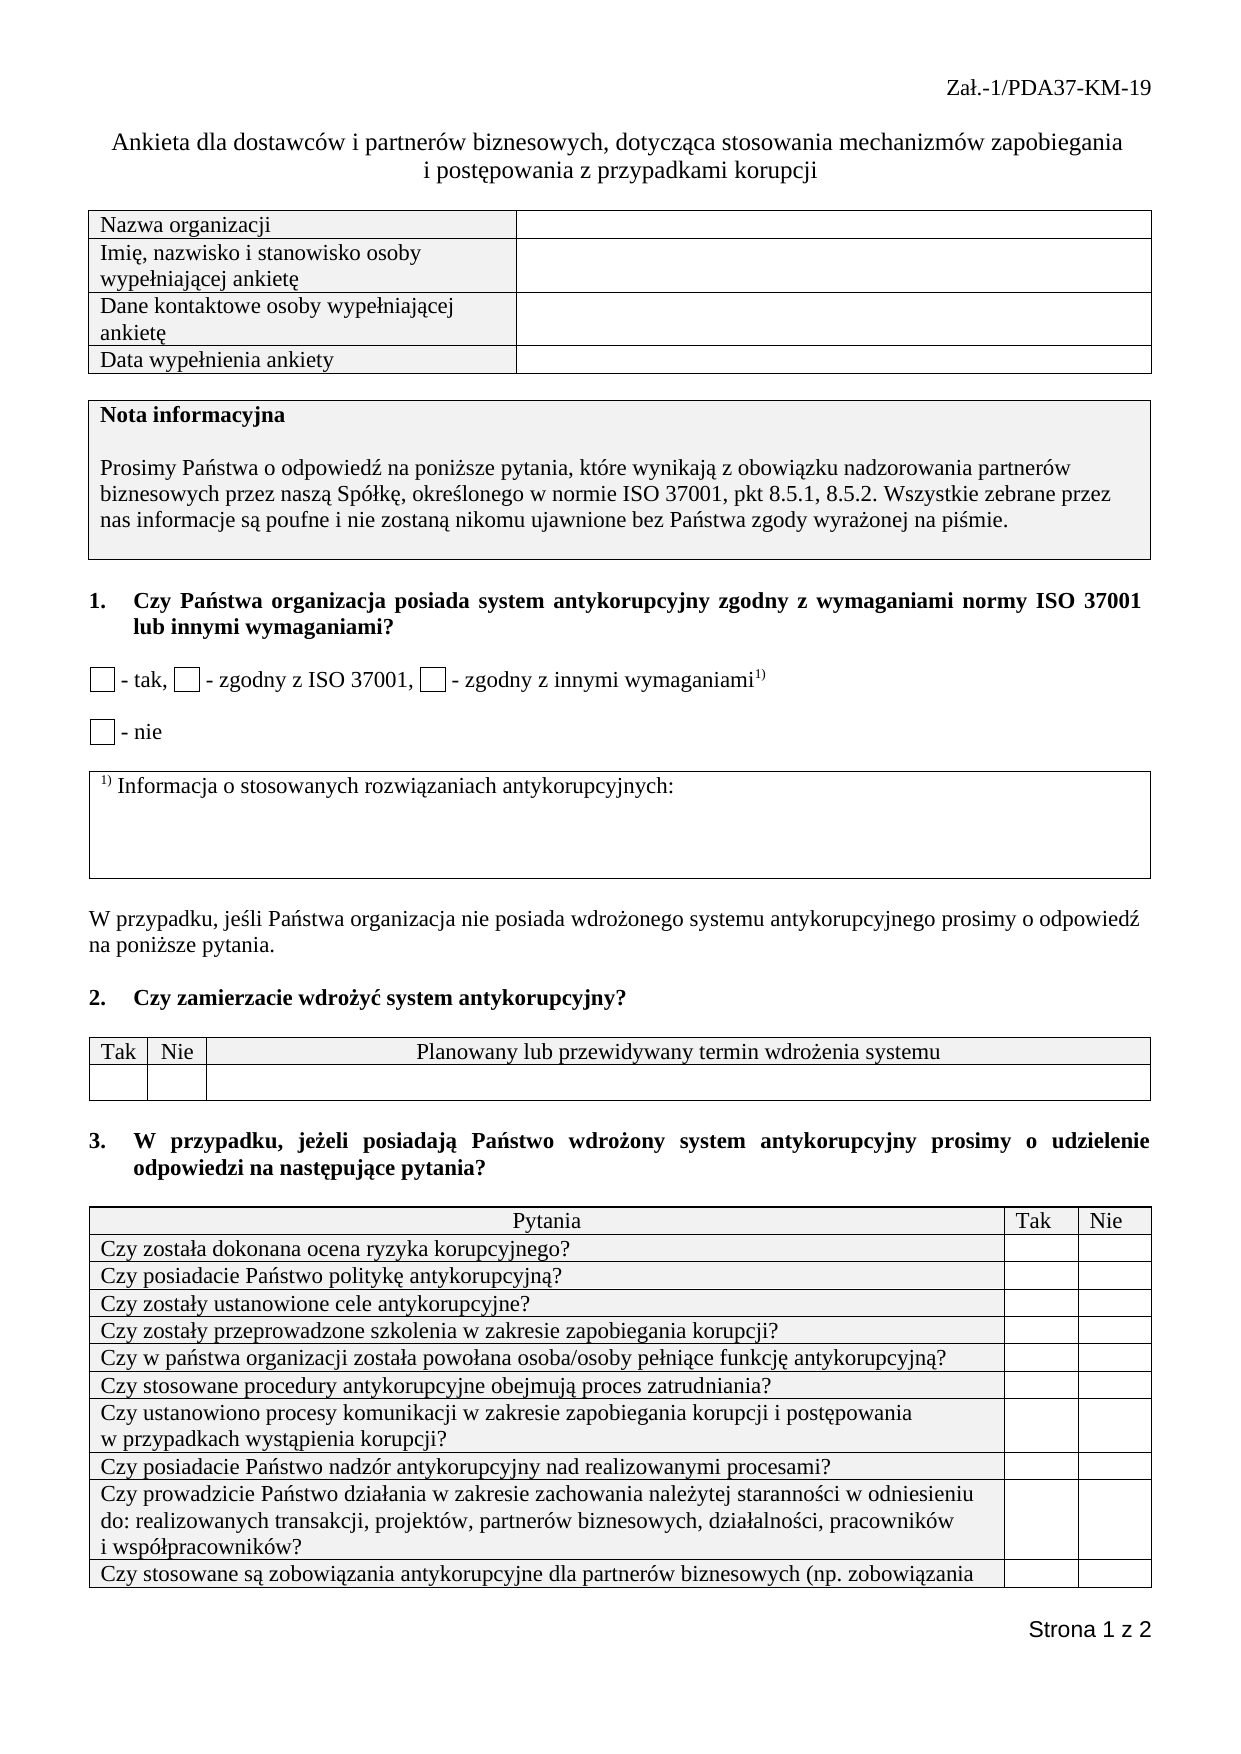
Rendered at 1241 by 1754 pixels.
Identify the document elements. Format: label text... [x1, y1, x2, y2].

table_cell Czy zostały przeprowadzone szkolenia w zakresie zapobiegania korupcji? [90, 1317, 1004, 1343]
table_header Tak [90, 1038, 147, 1064]
table_header Tak [1005, 1208, 1078, 1234]
table_header [517, 211, 1151, 238]
table_cell [148, 1065, 206, 1100]
text W przypadku, jeśli Państwa organizacja nie posiada wdrożonego systemu antykorupcyjnego prosimy o odpowiedź na poniższe pytania. [89, 905, 1152, 958]
table_cell [1079, 1372, 1151, 1398]
text - nie [89, 718, 1152, 745]
table_cell Czy ustanowiono procesy komunikacji w zakresie zapobiegania korupcji i postępowania w przypadkach wystąpienia korupcji? [90, 1399, 1004, 1452]
table_cell [1005, 1290, 1078, 1316]
table_cell [90, 1065, 147, 1100]
table_cell [1005, 1344, 1078, 1371]
table_cell [1079, 1453, 1151, 1479]
table_header Nie [148, 1038, 206, 1064]
table_cell [1079, 1399, 1151, 1452]
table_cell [90, 1560, 1004, 1587]
table_cell [1079, 1560, 1151, 1587]
table_cell [517, 293, 1151, 345]
table_header 1) Informacja o stosowanych rozwiązaniach antykorupcyjnych: [90, 772, 1150, 878]
list W przypadku, jeżeli posiadają Państwo wdrożony system antykorupcyjny prosimy o udzielenie odpowiedzi na następujące pytania? [89, 1127, 1152, 1180]
table_cell [517, 239, 1151, 292]
table_cell [517, 346, 1151, 373]
table_cell Czy stosowane procedury antykorupcyjne obejmują proces zatrudniania? [90, 1372, 1004, 1398]
table_header Pytania [90, 1208, 1004, 1234]
table_header Nazwa organizacji [89, 211, 516, 238]
table_cell [1005, 1317, 1078, 1343]
table_cell Dane kontaktowe osoby wypełniającej ankietę [89, 293, 516, 345]
table_cell [1005, 1262, 1078, 1288]
table_cell [1079, 1317, 1151, 1343]
text - tak, - zgodny z ISO 37001, - zgodny z innymi wymaganiami1) [89, 666, 1152, 692]
table_cell [1005, 1480, 1078, 1559]
table_header Planowany lub przewidywany termin wdrożenia systemu [207, 1038, 1150, 1064]
table_cell [1005, 1235, 1078, 1261]
table_cell Czy prowadzicie Państwo działania w zakresie zachowania należytej staranności w odniesieniu do: realizowanych transakcji, projektów, partnerów biznesowych, działalności, pracowników i współpracowników? [90, 1480, 1004, 1559]
table_cell Czy w państwa organizacji została powołana osoba/osoby pełniące funkcję antykorupcyjną? [90, 1344, 1004, 1371]
table_cell [1005, 1372, 1078, 1398]
table_cell [1005, 1560, 1078, 1587]
table_cell [1079, 1480, 1151, 1559]
table_cell Imię, nazwisko i stanowisko osoby wypełniającej ankietę [89, 239, 516, 292]
list Czy zamierzacie wdrożyć system antykorupcyjny? [89, 984, 1152, 1010]
table_cell Czy posiadacie Państwo politykę antykorupcyjną? [90, 1262, 1004, 1288]
table_cell [1079, 1290, 1151, 1316]
list Czy Państwa organizacja posiada system antykorupcyjny zgodny z wymaganiami normy ISO 37001 lub innymi wymaganiami? [89, 587, 1152, 639]
table_header Nie [1079, 1208, 1151, 1234]
table_cell [1005, 1399, 1078, 1452]
table_cell [1079, 1262, 1151, 1288]
table_header Nota informacyjna Prosimy Państwa o odpowiedź na poniższe pytania, które wynikają z obowiązku nadzorowania partnerów biznesowych przez naszą Spółkę, określonego w normie ISO 37001, pkt 8.5.1, 8.5.2. Wszystkie zebrane przez nas informacje są poufne i nie zostaną nikomu ujawnione bez Państwa zgody wyrażonej na piśmie. [89, 401, 1150, 559]
table_cell [1005, 1453, 1078, 1479]
table_cell Czy zostały ustanowione cele antykorupcyjne? [90, 1290, 1004, 1316]
table_cell Czy została dokonana ocena ryzyka korupcyjnego? [90, 1235, 1004, 1261]
table_cell [207, 1065, 1150, 1100]
table_cell [1079, 1344, 1151, 1371]
table_cell Czy posiadacie Państwo nadzór antykorupcyjny nad realizowanymi procesami? [90, 1453, 1004, 1479]
table_cell Data wypełnienia ankiety [89, 346, 516, 373]
table_cell [1079, 1235, 1151, 1261]
